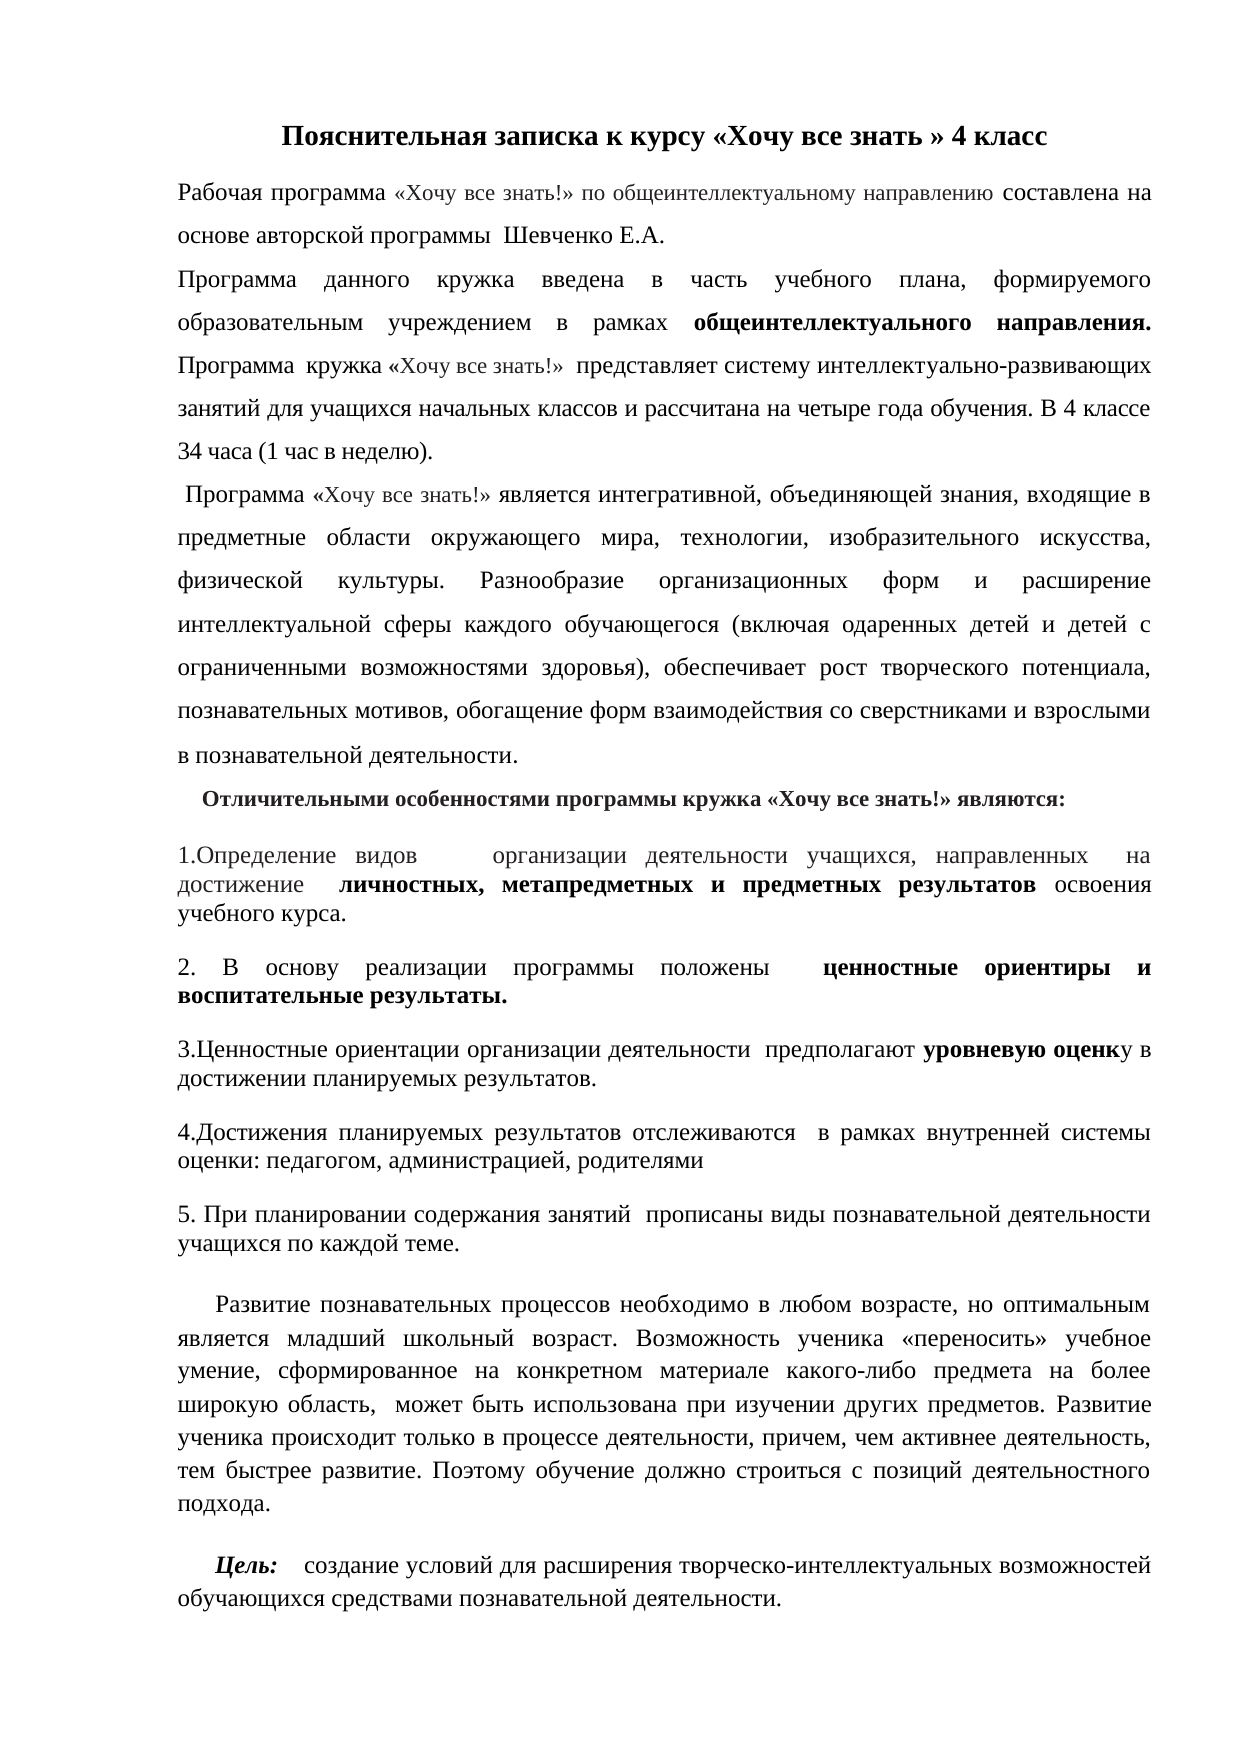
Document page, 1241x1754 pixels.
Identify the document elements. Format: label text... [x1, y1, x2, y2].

text Отличительными особенностями программы кружка «Хочу все знать!» являются: [177, 785, 1152, 811]
text 2. В основу реализации программы положены ценностные ориентиры и воспитательные результаты. [177, 952, 1152, 1009]
text Программа «Хочу все знать!» является интегративной, объединяющей знания, входящие в предметные области окружающего мира, технологии, изобразительного искусства, физической культуры. Разнообразие организационных форм и расширение интеллектуальной сферы каждого обучающегося (включая одаренных детей и детей с ограниченными возможностями здоровья), обеспечивает рост творческого потенциала, познавательных мотивов, обогащение форм взаимодействия со сверстниками и взрослыми в познавательной деятельности. [177, 479, 1152, 769]
text 5. При планировании содержания занятий прописаны виды познавательной деятельности учащихся по каждой теме. [177, 1199, 1152, 1257]
text Пояснительная записка к курсу «Хочу все знать » 4 класс [177, 118, 1152, 152]
text Программа данного кружка введена в часть учебного плана, формируемого образовательным учреждением в рамках общеинтеллектуального направления. Программа кружка «Хочу все знать!» представляет систему интеллектуально-развивающих занятий для учащихся начальных классов и рассчитана на четыре года обучения. В 4 классе 34 часа (1 час в неделю). [177, 264, 1152, 465]
text Развитие познавательных процессов необходимо в любом возрасте, но оптимальным является младший школьный возраст. Возможность ученика «переносить» учебное умение, сформированное на конкретном материале какого-либо предмета на более широкую область, может быть использована при изучении других предметов. Развитие ученика происходит только в процессе деятельности, причем, чем активнее деятельность, тем быстрее развитие. Поэтому обучение должно строиться с позиций деятельностного подхода. [177, 1289, 1152, 1516]
text 4.Достижения планируемых результатов отслеживаются в рамках внутренней системы оценки: педагогом, администрацией, родителями [177, 1117, 1152, 1174]
text 3.Ценностные ориентации организации деятельности предполагают уровневую оценку в достижении планируемых результатов. [177, 1034, 1152, 1092]
text Рабочая программа «Хочу все знать!» по общеинтеллектуальному направлению составлена на основе авторской программы Шевченко Е.А. [177, 177, 1152, 249]
text 1.Определение видов организации деятельности учащихся, направленных на достижение личностных, метапредметных и предметных результатов освоения учебного курса. [177, 840, 1152, 927]
text Цель: создание условий для расширения творческо-интеллектуальных возможностей обучающихся средствами познавательной деятельности. [177, 1550, 1152, 1612]
